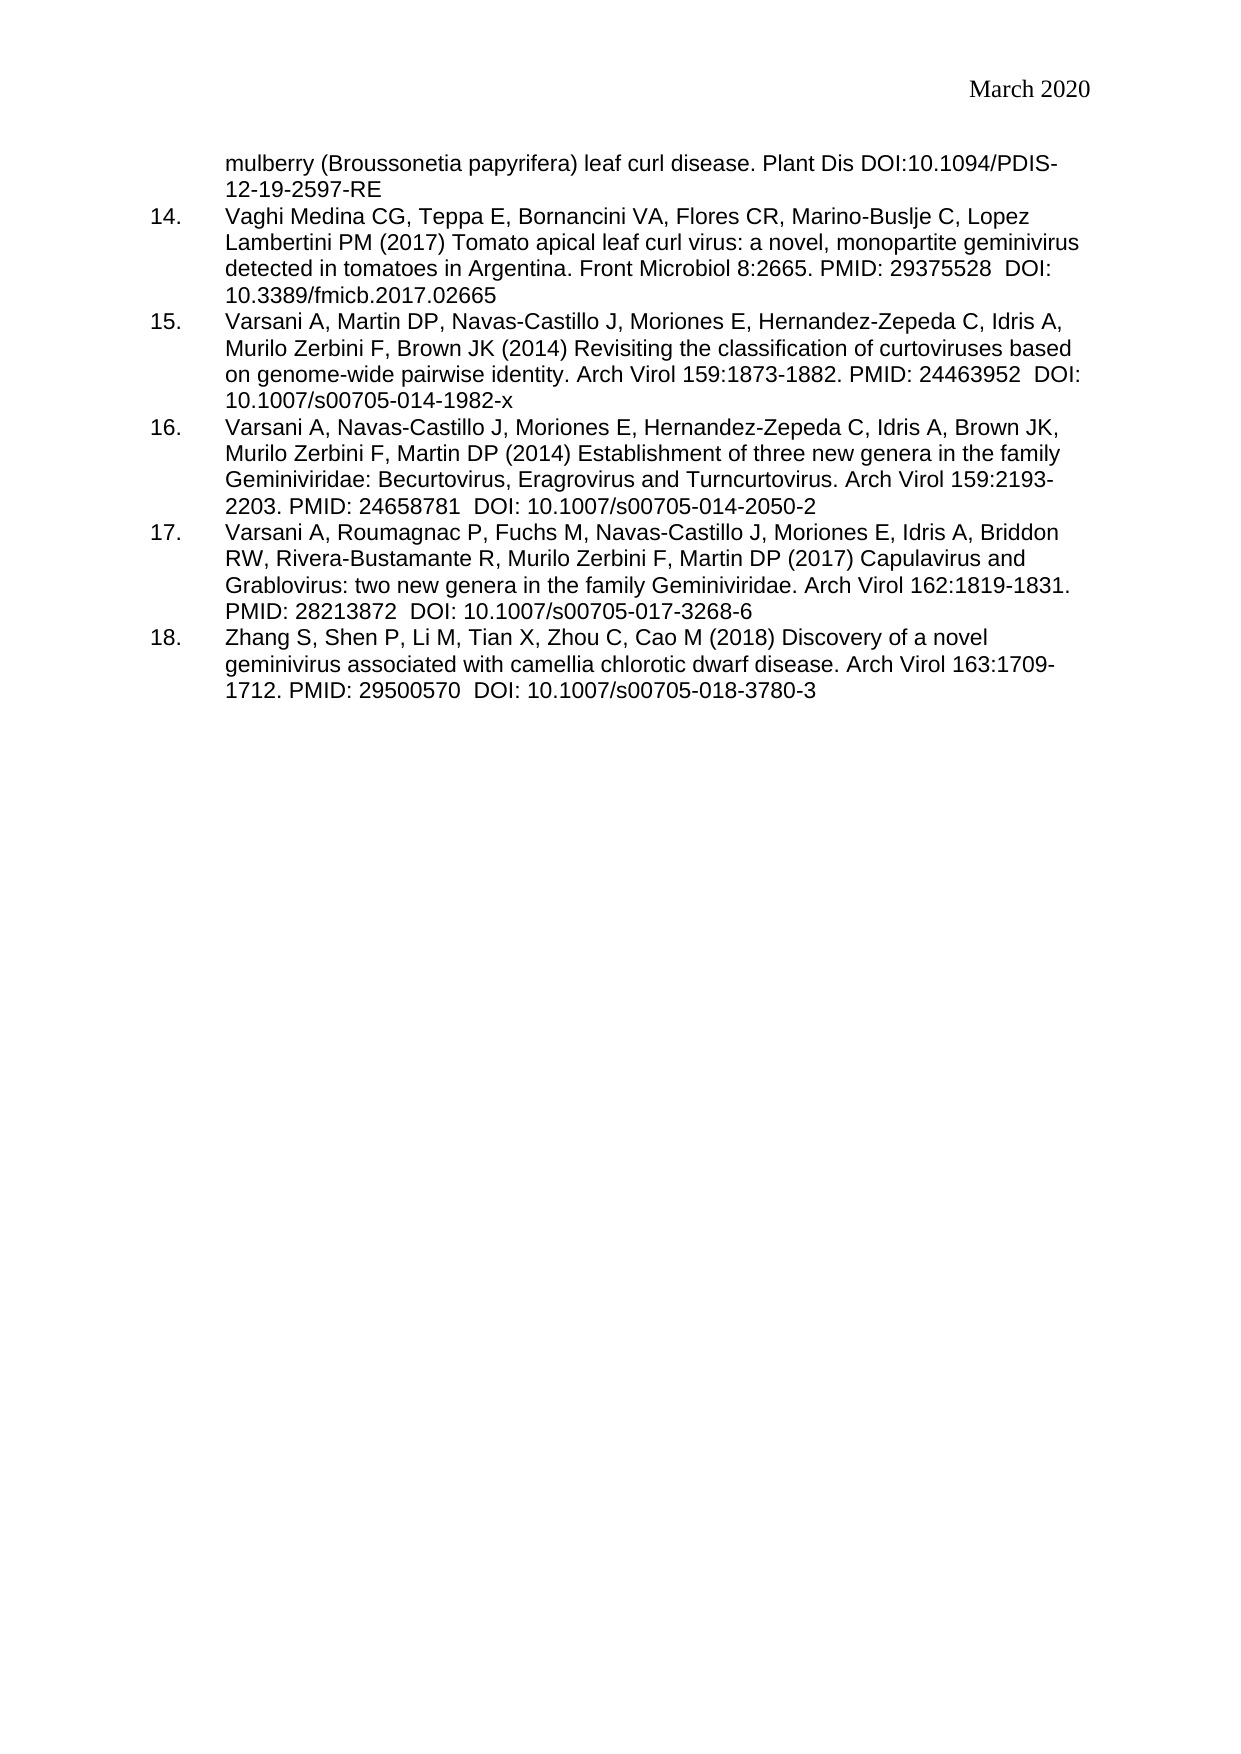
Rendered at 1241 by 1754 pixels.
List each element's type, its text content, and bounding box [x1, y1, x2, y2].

text 16. Varsani A, Navas-Castillo J, Moriones E, Hernandez-Zepeda C, Idris A, Brown JK, Murilo Zerbini F, Martin DP (2014) Establishment of three new genera in the family Geminiviridae: Becurtovirus, Eragrovirus and Turncurtovirus. Arch Virol 159:2193-2203. PMID: 24658781 DOI: 10.1007/s00705-014-2050-2 [150, 413, 1090, 519]
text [150, 150, 1090, 203]
text 14. Vaghi Medina CG, Teppa E, Bornancini VA, Flores CR, Marino-Buslje C, Lopez Lambertini PM (2017) Tomato apical leaf curl virus: a novel, monopartite geminivirus detected in tomatoes in Argentina. Front Microbiol 8:2665. PMID: 29375528 DOI: 10.3389/fmicb.2017.02665 [150, 203, 1090, 308]
text 17. Varsani A, Roumagnac P, Fuchs M, Navas-Castillo J, Moriones E, Idris A, Briddon RW, Rivera-Bustamante R, Murilo Zerbini F, Martin DP (2017) Capulavirus and Grablovirus: two new genera in the family Geminiviridae. Arch Virol 162:1819-1831. PMID: 28213872 DOI: 10.1007/s00705-017-3268-6 [150, 519, 1090, 624]
text 15. Varsani A, Martin DP, Navas-Castillo J, Moriones E, Hernandez-Zepeda C, Idris A, Murilo Zerbini F, Brown JK (2014) Revisiting the classification of curtoviruses based on genome-wide pairwise identity. Arch Virol 159:1873-1882. PMID: 24463952 DOI: 10.1007/s00705-014-1982-x [150, 308, 1090, 413]
text 18. Zhang S, Shen P, Li M, Tian X, Zhou C, Cao M (2018) Discovery of a novel geminivirus associated with camellia chlorotic dwarf disease. Arch Virol 163:1709-1712. PMID: 29500570 DOI: 10.1007/s00705-018-3780-3 [150, 624, 1090, 703]
